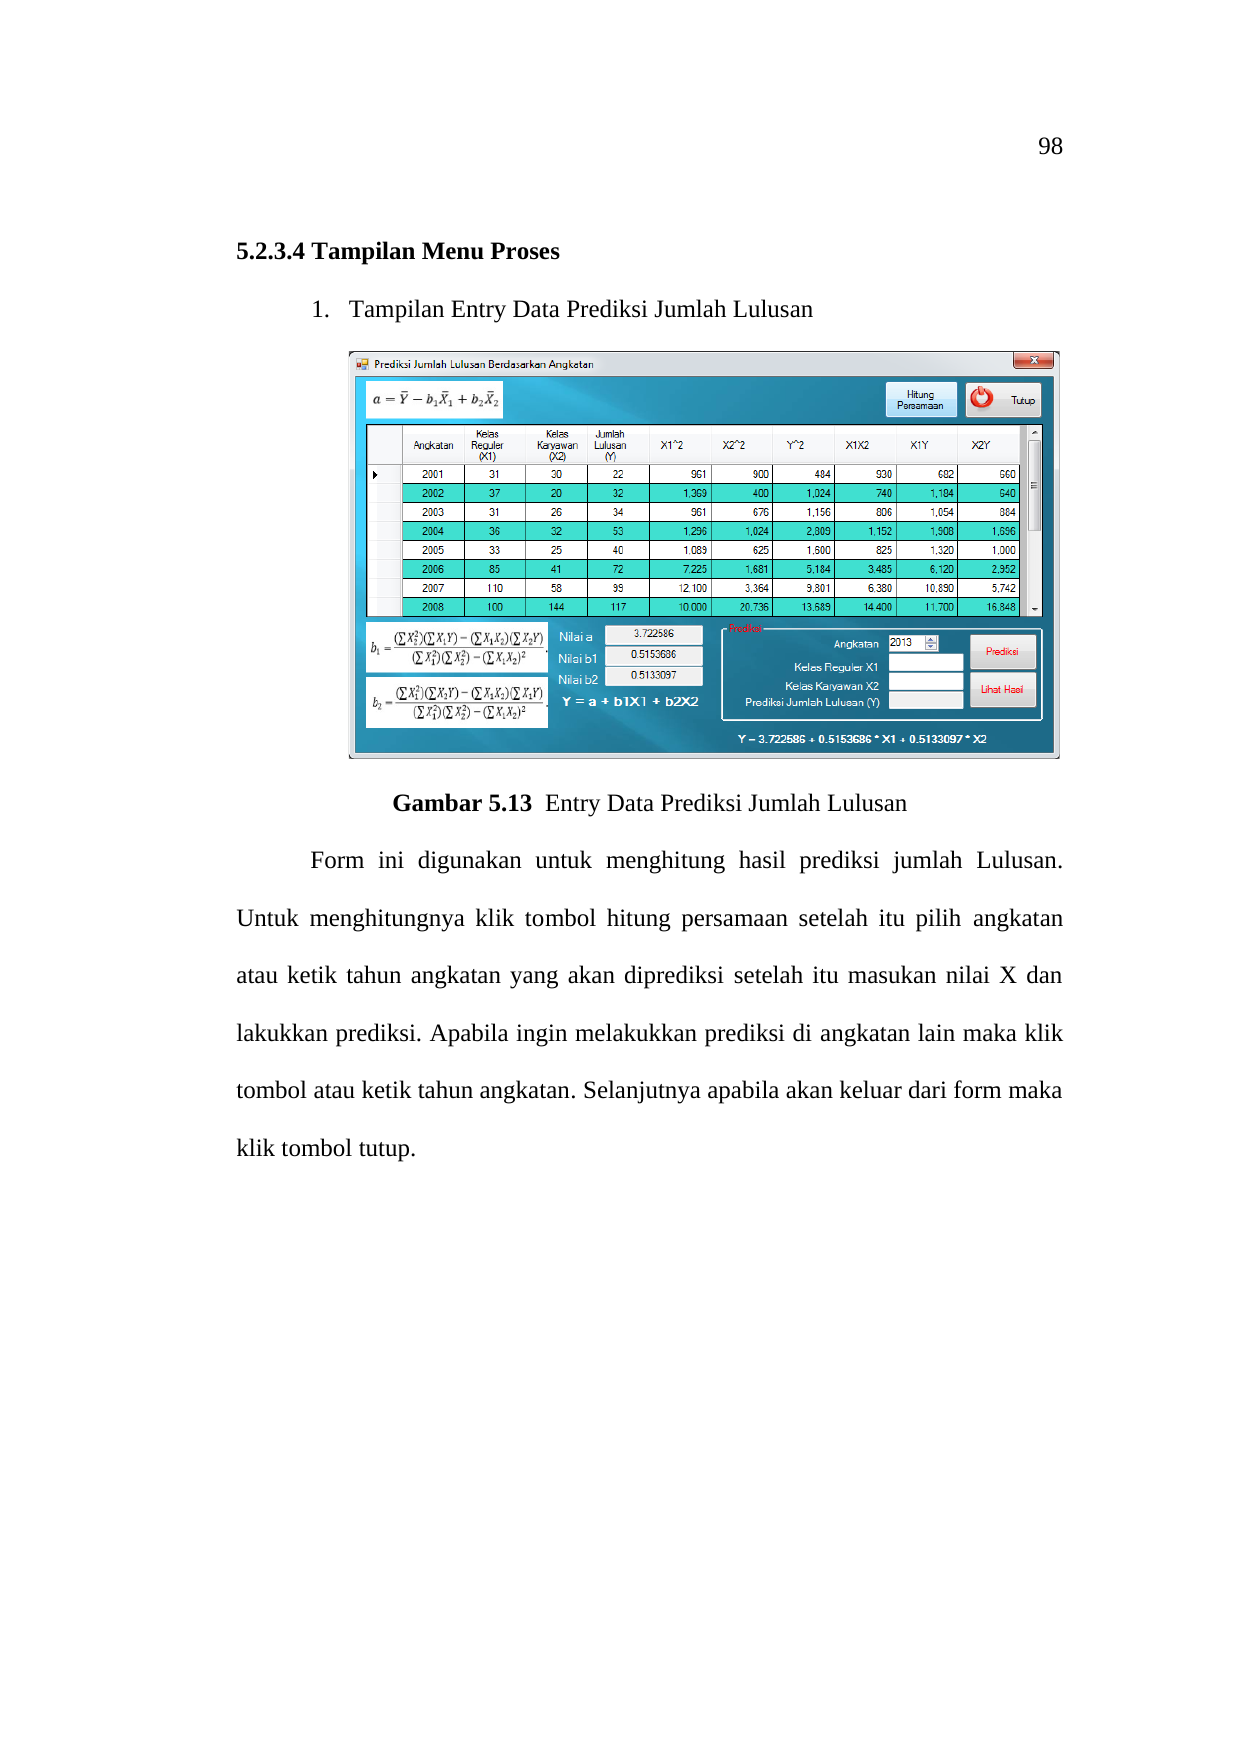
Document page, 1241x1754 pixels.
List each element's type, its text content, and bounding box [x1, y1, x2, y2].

list Gambar 5.13 Entry Data Prediksi Jumlah Lulusan [236, 788, 1063, 817]
subtitle Tampilan Menu Proses [236, 236, 1063, 265]
list Tampilan Entry Data Prediksi Jumlah Lulusan [311, 294, 1063, 322]
picture [348, 351, 1060, 759]
list Form ini digunakan untuk menghitung hasil prediksi jumlah Lulusan. Untuk menghitungnya klik tombol hitung persamaan setelah itu pilih angkatan atau ketik tahun angkatan yang akan diprediksi setelah itu masukan nilai X dan lakukkan prediksi. Apabila ingin melakukkan prediksi di angkatan lain maka klik tombol atau ketik tahun angkatan. Selanjutnya apabila akan keluar dari form maka klik tombol tutup. [236, 845, 1063, 1162]
